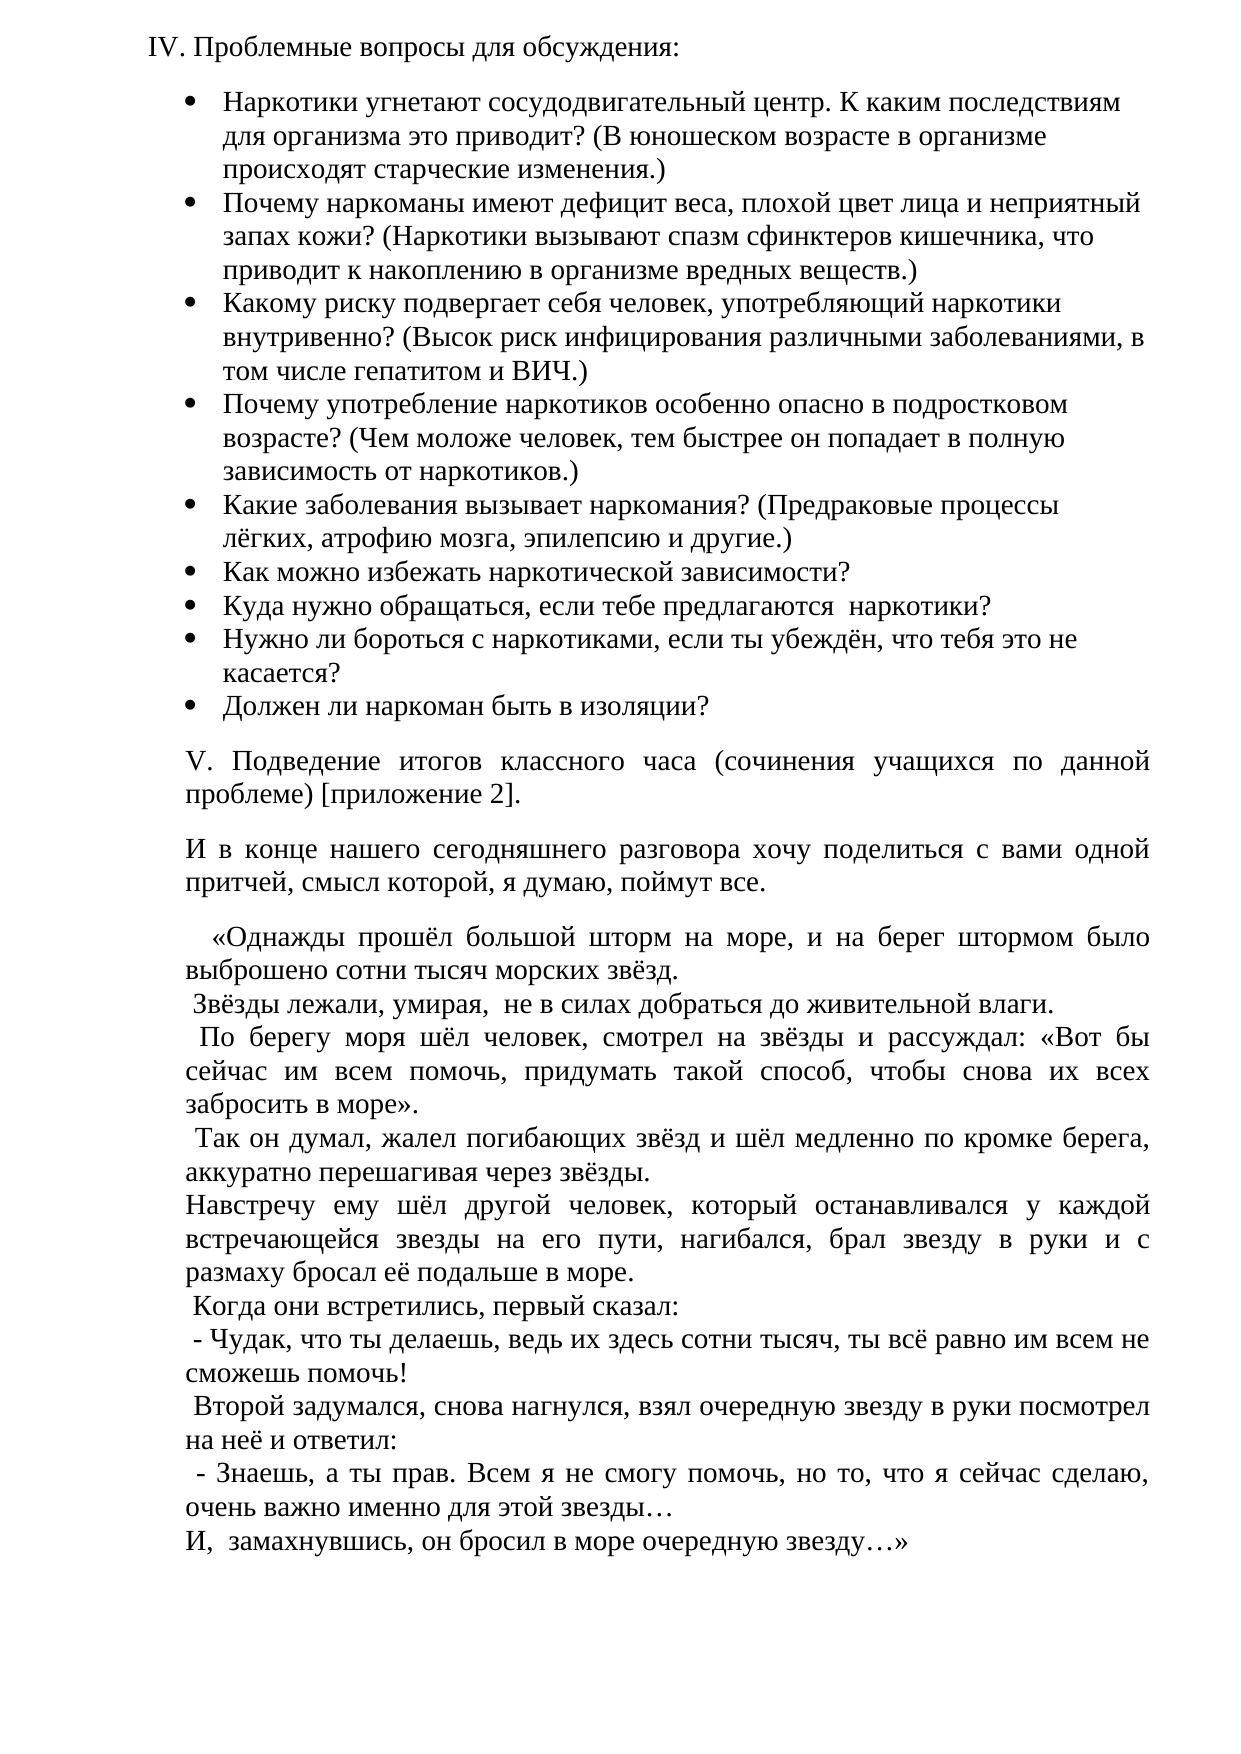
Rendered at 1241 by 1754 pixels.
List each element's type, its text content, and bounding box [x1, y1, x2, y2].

text - Знаешь, а ты прав. Всем я не смогу помочь, но то, что я сейчас сделаю, очень важно именно для этой звезды… [185, 1456, 1152, 1523]
text IV. Проблемные вопросы для обсуждения: [148, 29, 1152, 63]
text - Чудак, что ты делаешь, ведь их здесь сотни тысяч, ты всё равно им всем не сможешь помочь! [185, 1321, 1152, 1388]
text Звёзды лежали, умирая, не в силах добраться до живительной влаги. [185, 986, 1152, 1019]
list Должен ли наркоман быть в изоляции? [185, 688, 1152, 722]
text Навстречу ему шёл другой человек, который останавливался у каждой встречающейся звезды на его пути, нагибался, брал звезду в руки и с размаху бросал её подальше в море. [185, 1187, 1152, 1288]
list Какому риску подвергает себя человек, употребляющий наркотики внутривенно? (Высок риск инфицирования различными заболеваниями, в том числе гепатитом и ВИЧ.) [185, 285, 1152, 386]
list Куда нужно обращаться, если тебе предлагаются наркотики? [185, 588, 1152, 621]
list Наркотики угнетают сосудодвигательный центр. К каким последствиям для организма это приводит? (В юношеском возрасте в организме происходят старческие изменения.) [185, 84, 1152, 185]
text И, замахнувшись, он бросил в море очередную звезду…» [185, 1523, 1152, 1556]
text Когда они встретились, первый сказал: [185, 1288, 1152, 1321]
text «Однажды прошёл большой шторм на море, и на берег штормом было выброшено сотни тысяч морских звёзд. [185, 919, 1152, 986]
list Нужно ли бороться с наркотиками, если ты убеждён, что тебя это не касается? [185, 621, 1152, 688]
text По берегу моря шёл человек, смотрел на звёзды и рассуждал: «Вот бы сейчас им всем помочь, придумать такой способ, чтобы снова их всех забросить в море». [185, 1019, 1152, 1120]
list Как можно избежать наркотической зависимости? [185, 554, 1152, 588]
text И в конце нашего сегодняшнего разговора хочу поделиться с вами одной притчей, смысл которой, я думаю, поймут все. [185, 831, 1152, 898]
text Второй задумался, снова нагнулся, взял очередную звезду в руки посмотрел на неё и ответил: [185, 1388, 1152, 1456]
list Почему наркоманы имеют дефицит веса, плохой цвет лица и неприятный запах кожи? (Наркотики вызывают спазм сфинктеров кишечника, что приводит к накоплению в организме вредных веществ.) [185, 185, 1152, 285]
list Почему употребление наркотиков особенно опасно в подростковом возрасте? (Чем моложе человек, тем быстрее он попадает в полную зависимость от наркотиков.) [185, 386, 1152, 487]
text Так он думал, жалел погибающих звёзд и шёл медленно по кромке берега, аккуратно перешагивая через звёзды. [185, 1120, 1152, 1187]
text V. Подведение итогов классного часа (сочинения учащихся по данной проблеме) [приложение 2]. [185, 743, 1152, 810]
list Какие заболевания вызывает наркомания? (Предраковые процессы лёгких, атрофию мозга, эпилепсию и другие.) [185, 487, 1152, 554]
